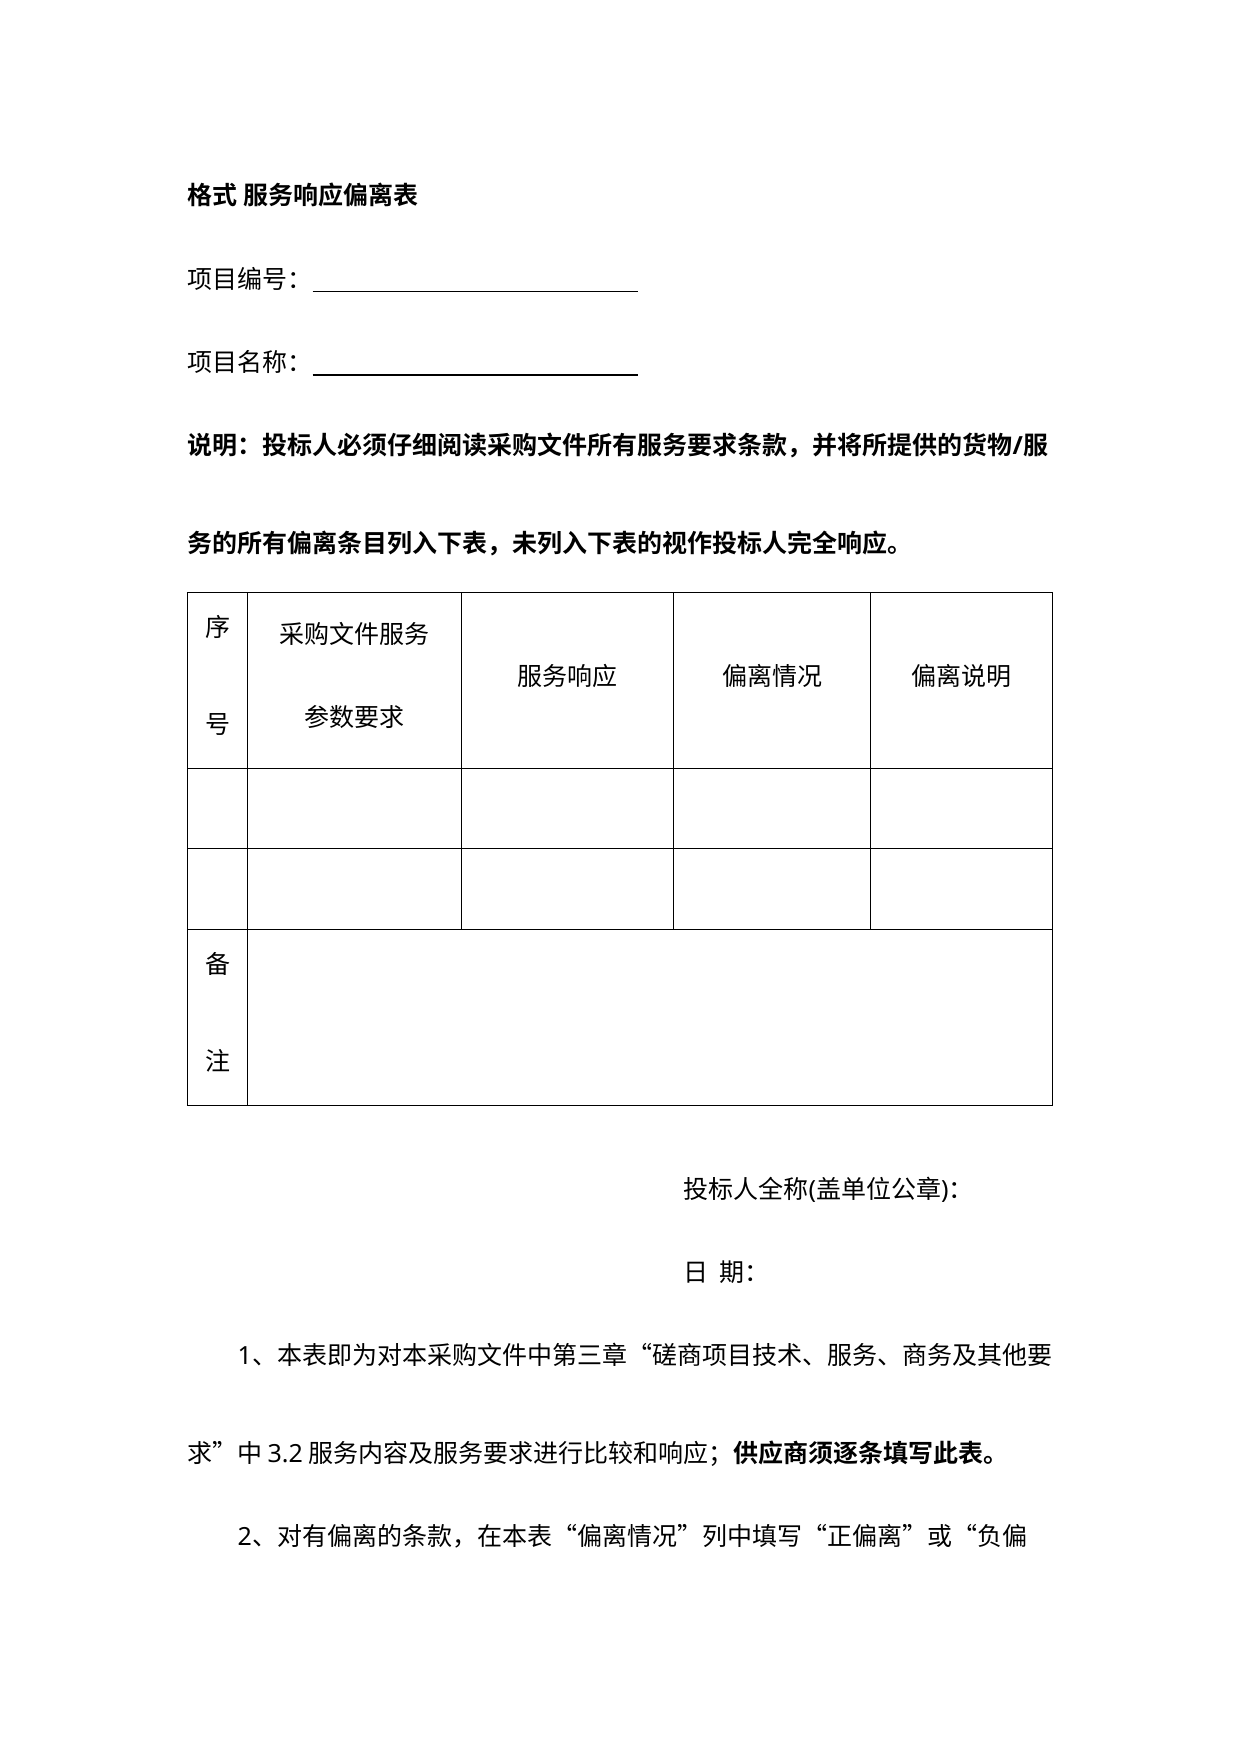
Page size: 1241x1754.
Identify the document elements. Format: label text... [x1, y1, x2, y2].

table_cell [674, 849, 870, 929]
table_cell [248, 849, 461, 929]
table_cell [871, 849, 1052, 929]
table_header 偏离说明 [871, 593, 1052, 768]
table_header 服务响应 [462, 593, 673, 768]
table_header 采购文件服务 参数要求 [248, 593, 461, 768]
text 格式 服务响应偏离表 [187, 162, 1053, 227]
table_cell [674, 769, 870, 848]
table_cell [462, 769, 673, 848]
table_cell [871, 769, 1052, 848]
table_cell [188, 849, 247, 929]
table_header 序号 [188, 593, 247, 768]
text 日 期： [187, 1238, 1053, 1303]
table_cell [248, 769, 461, 848]
text 项目名称： [187, 328, 1053, 393]
table_cell [188, 769, 247, 848]
text 1、本表即为对本采购文件中第三章“磋商项目技术、服务、商务及其他要求”中3.2服务内容及服务要求进行比较和响应；供应商须逐条填写此表。 [187, 1321, 1053, 1484]
text 投标人全称(盖单位公章)： [187, 1155, 1053, 1220]
text 说明：投标人必须仔细阅读采购文件所有服务要求条款，并将所提供的货物/服务的所有偏离条目列入下表，未列入下表的视作投标人完全响应。 [187, 411, 1053, 574]
text 项目编号： [187, 245, 1053, 310]
table_cell 备注 [188, 930, 247, 1105]
table_header 偏离情况 [674, 593, 870, 768]
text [187, 1502, 1053, 1567]
table_cell [462, 849, 673, 929]
table_cell [248, 930, 1052, 1105]
